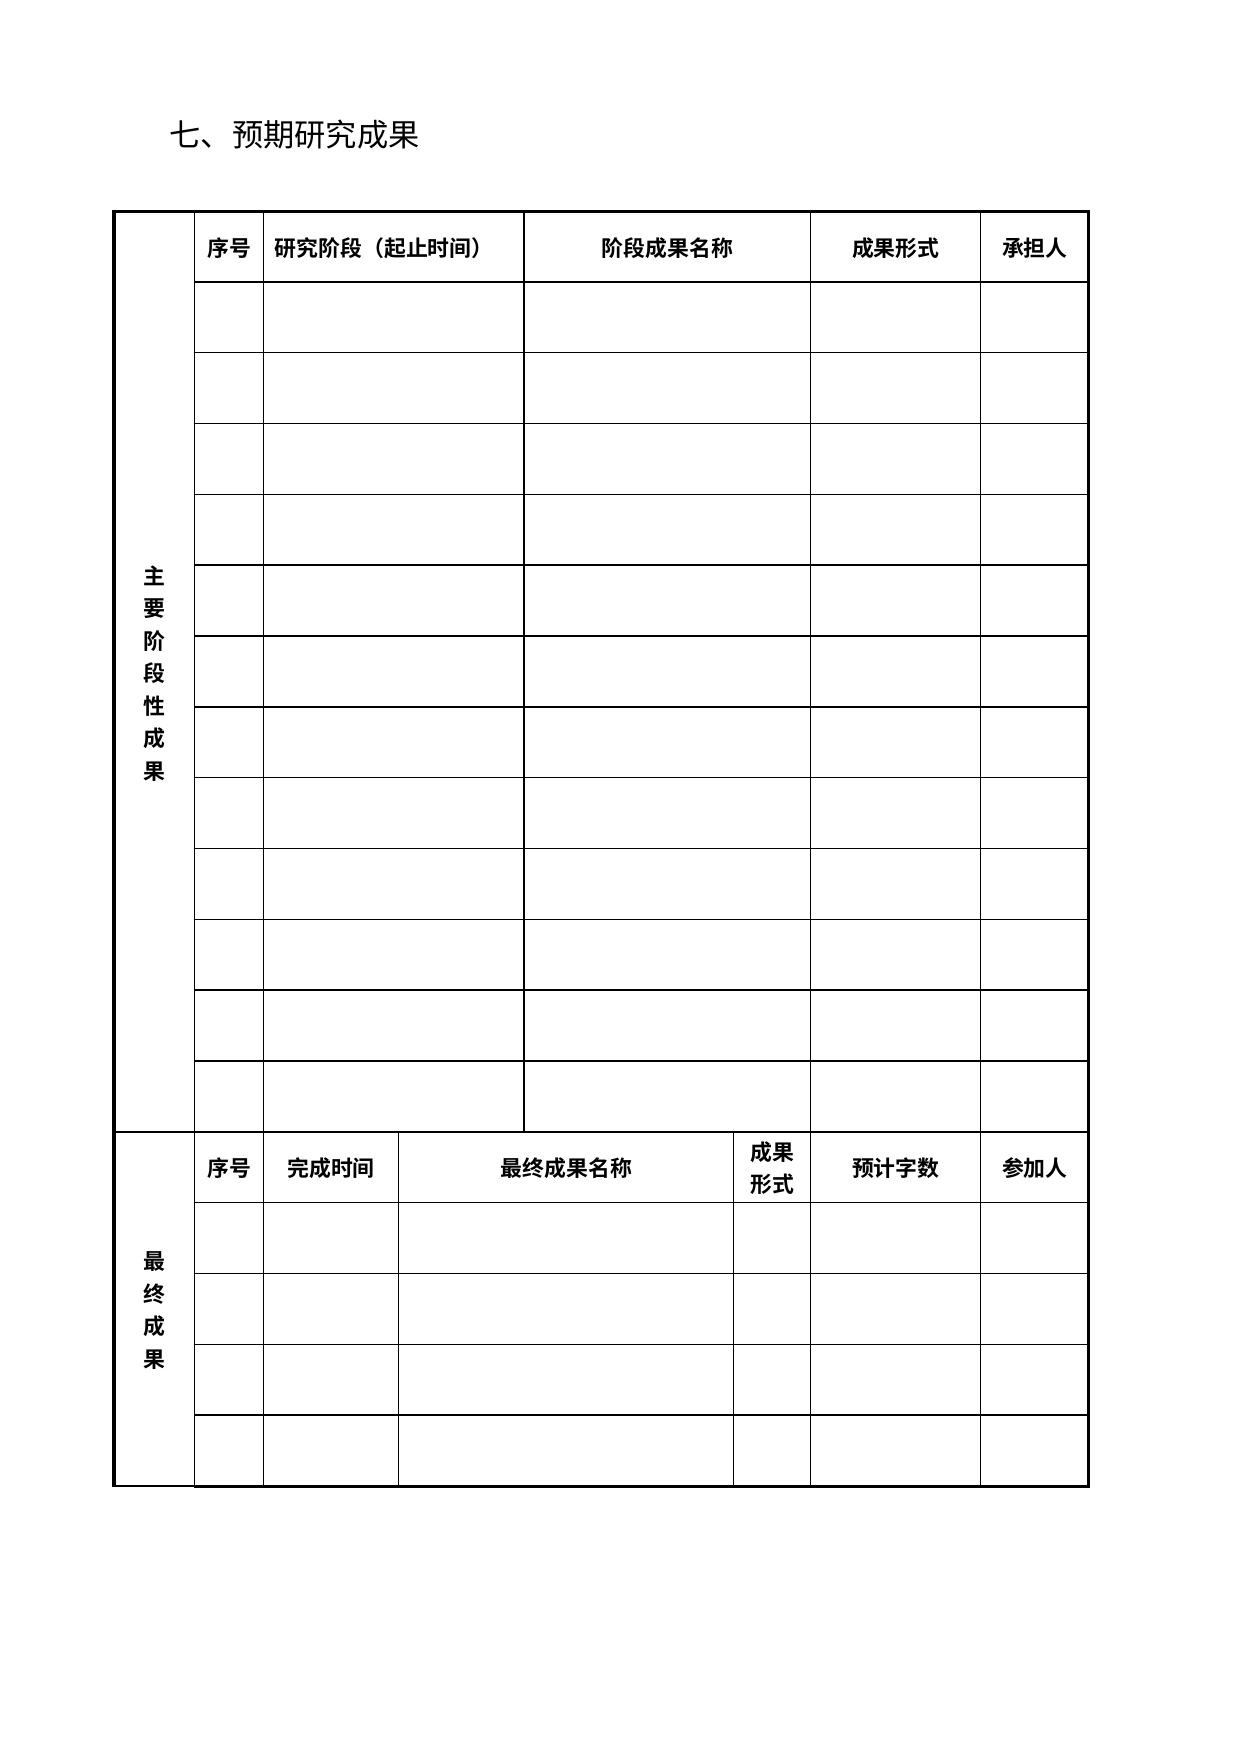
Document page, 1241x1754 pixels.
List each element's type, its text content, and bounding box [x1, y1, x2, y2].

table_cell [264, 495, 523, 564]
table_cell [399, 1274, 733, 1343]
table_cell [811, 1345, 980, 1414]
table_cell [981, 1274, 1087, 1343]
table_cell [525, 849, 810, 918]
table_cell 序号 [195, 1133, 263, 1202]
table_cell [195, 1274, 263, 1343]
table_cell [811, 283, 980, 352]
table_cell [264, 920, 523, 989]
table_cell 参加人 [981, 1133, 1087, 1202]
table_cell [264, 1416, 398, 1485]
table_cell [981, 708, 1087, 777]
table_cell [811, 353, 980, 423]
table_cell [264, 991, 523, 1060]
table_cell [195, 708, 263, 777]
table_cell [195, 353, 263, 423]
table_cell [264, 1203, 398, 1273]
table_cell [811, 566, 980, 635]
table_cell [981, 566, 1087, 635]
table_header 阶段成果名称 [525, 213, 810, 281]
table_header 主 要 阶 段 性 成 果 [116, 213, 194, 1131]
table_header 承担人 [981, 213, 1087, 281]
table_cell [264, 1345, 398, 1414]
table_cell [264, 778, 523, 848]
table_cell [195, 991, 263, 1060]
table_cell [981, 849, 1087, 918]
table_cell [981, 991, 1087, 1060]
table_cell [981, 1416, 1087, 1485]
table_cell [811, 1416, 980, 1485]
table_cell [981, 637, 1087, 706]
table_cell [525, 920, 810, 989]
table_cell [734, 1274, 810, 1343]
table_cell [981, 778, 1087, 848]
table_cell [264, 1274, 398, 1343]
table_cell [195, 566, 263, 635]
table_cell [525, 495, 810, 564]
table_cell [195, 1203, 263, 1273]
table_cell [525, 991, 810, 1060]
table_cell [981, 353, 1087, 423]
table_cell [734, 1416, 810, 1485]
table_cell [525, 1062, 810, 1131]
table_cell [981, 1345, 1087, 1414]
table_cell [195, 1062, 263, 1131]
table_cell [525, 566, 810, 635]
table_cell [811, 424, 980, 493]
table_cell [264, 283, 523, 352]
table_cell [195, 849, 263, 918]
table_cell [811, 991, 980, 1060]
table_cell [811, 708, 980, 777]
table_cell [264, 708, 523, 777]
table_cell [811, 495, 980, 564]
table_header 成果形式 [811, 213, 980, 281]
table_cell 最终成果名称 [399, 1133, 733, 1202]
table_header 研究阶段（起止时间） [264, 213, 523, 281]
table_cell [264, 353, 523, 423]
table_cell [981, 920, 1087, 989]
table_cell [264, 1062, 523, 1131]
table_cell [811, 1274, 980, 1343]
table_cell 成果形式 [734, 1133, 810, 1202]
table_cell [264, 424, 523, 493]
table_cell [195, 1345, 263, 1414]
table_cell [195, 283, 263, 352]
table_cell [811, 849, 980, 918]
table_cell [734, 1203, 810, 1273]
table_cell [525, 353, 810, 423]
text 七、预期研究成果 [169, 100, 1083, 165]
table_cell [264, 849, 523, 918]
table_cell [981, 1062, 1087, 1131]
table_cell [811, 1203, 980, 1273]
table_cell [399, 1345, 733, 1414]
table_cell [399, 1203, 733, 1273]
table_cell [525, 637, 810, 706]
table_cell [525, 283, 810, 352]
table_cell [264, 637, 523, 706]
table_cell 预计字数 [811, 1133, 980, 1202]
table_cell [525, 778, 810, 848]
table_cell [399, 1416, 733, 1485]
table_header 序号 [195, 213, 263, 281]
table_cell [811, 1062, 980, 1131]
table_cell [525, 708, 810, 777]
table_cell [811, 637, 980, 706]
table_cell [981, 283, 1087, 352]
table_cell [195, 424, 263, 493]
table_cell [195, 637, 263, 706]
table_cell [195, 920, 263, 989]
table_cell [734, 1345, 810, 1414]
table_cell [525, 424, 810, 493]
table_cell [195, 1416, 263, 1485]
table_cell 完成时间 [264, 1133, 398, 1202]
table_cell [264, 566, 523, 635]
table_cell [195, 778, 263, 848]
table_cell [811, 920, 980, 989]
table_cell [981, 424, 1087, 493]
table_cell [981, 1203, 1087, 1273]
table_cell [981, 495, 1087, 564]
table_cell 最 终 成 果 [116, 1133, 194, 1485]
table_cell [811, 778, 980, 848]
table_cell [195, 495, 263, 564]
